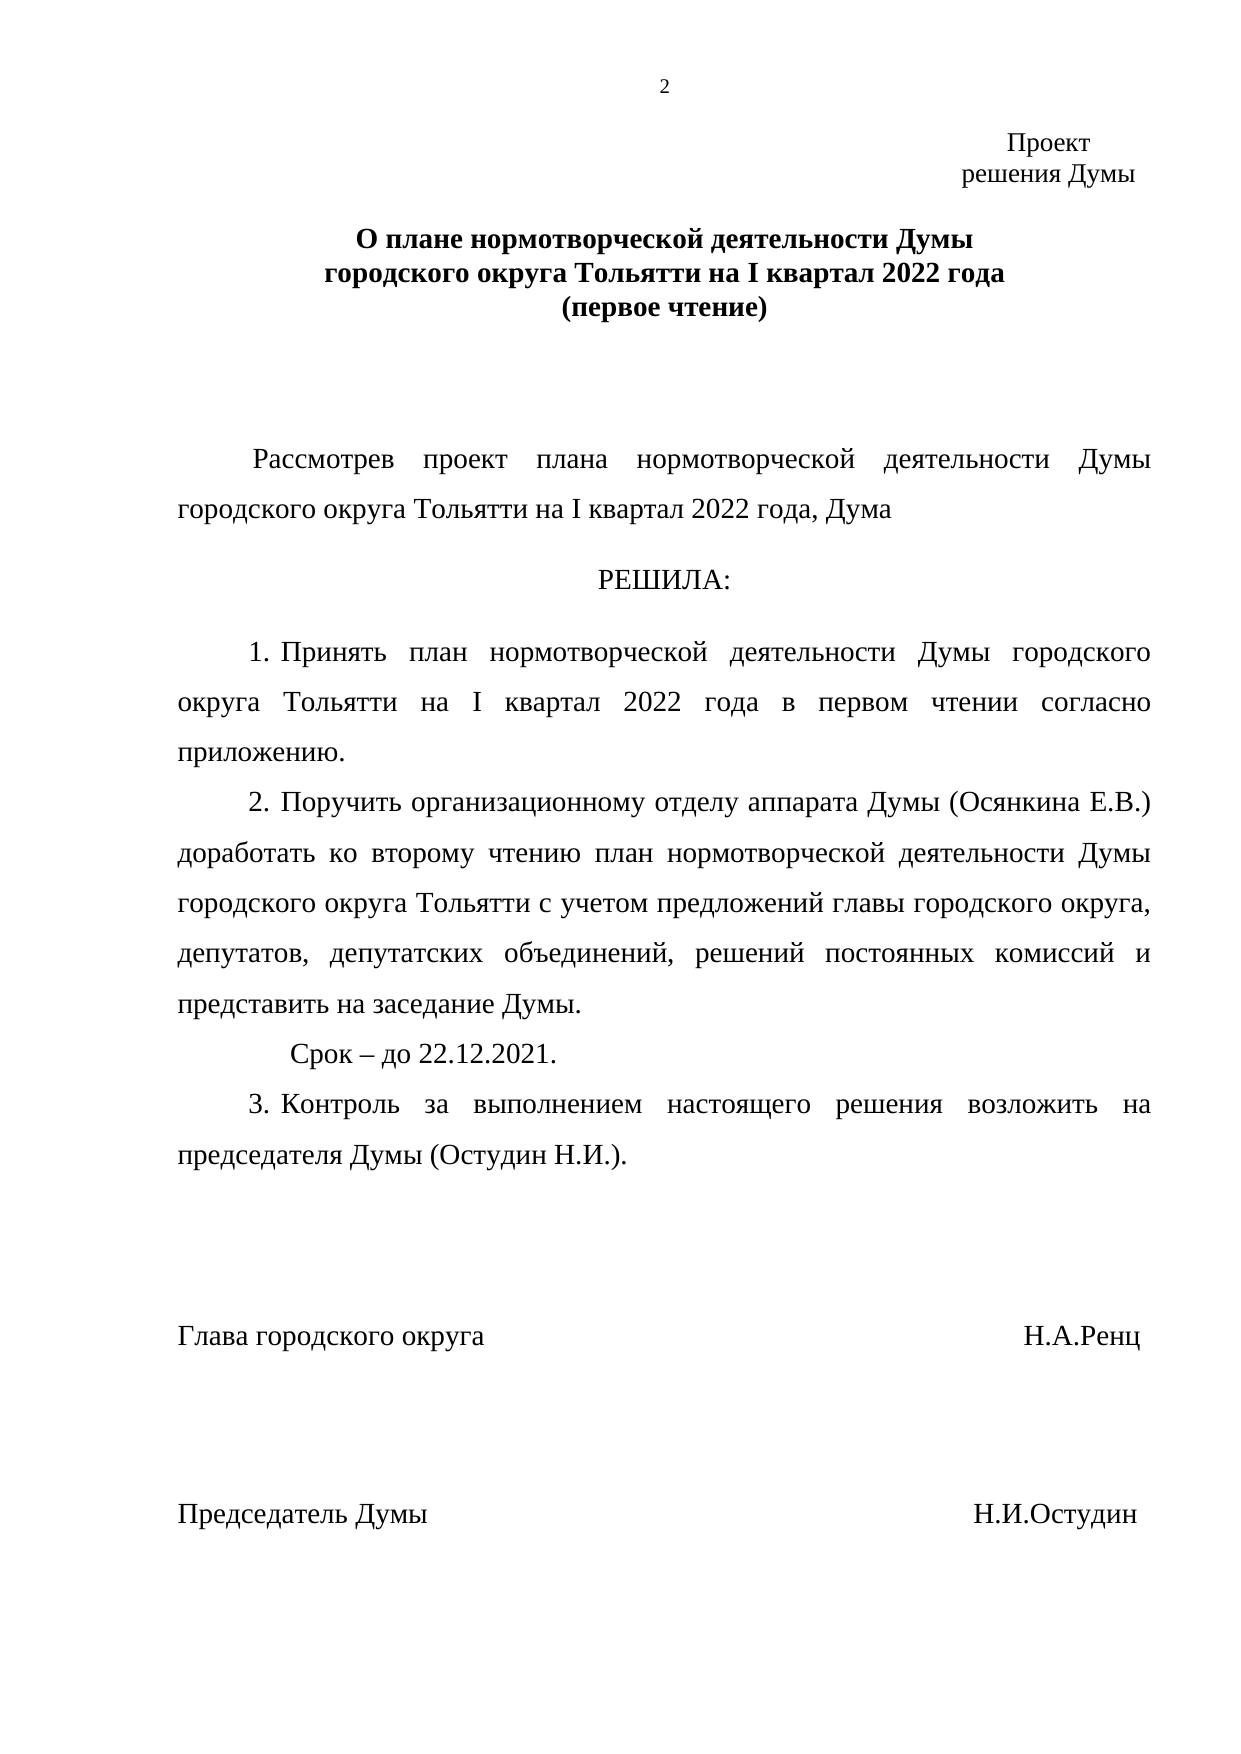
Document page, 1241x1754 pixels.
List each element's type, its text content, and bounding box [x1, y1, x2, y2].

text РЕШИЛА: [177, 562, 1152, 596]
text Рассмотрев проект плана нормотворческой деятельности Думы городского округа Тольятти на I квартал 2022 года, Дума [177, 441, 1152, 525]
text (первое чтение) [177, 289, 1152, 322]
text решения Думы [177, 157, 1152, 188]
text Глава городского округа Н.А.Ренц [177, 1318, 1152, 1351]
text Председатель Думы Н.И.Остудин [177, 1496, 1152, 1529]
text городского округа Тольятти на I квартал 2022 года [177, 255, 1152, 289]
text Срок – до 22.12.2021. [290, 1036, 1152, 1070]
list Поручить организационному отделу аппарата Думы (Осянкина Е.В.) доработать ко второму чтению план нормотворческой деятельности Думы городского округа Тольятти с учетом предложений главы городского округа, депутатов, депутатских объединений, решений постоянных комиссий и представить на заседание Думы. [177, 784, 1152, 1019]
list Контроль за выполнением настоящего решения возложить на председателя Думы (Остудин Н.И.). [177, 1086, 1152, 1170]
text О плане нормотворческой деятельности Думы [177, 222, 1152, 255]
text Проект [177, 126, 1152, 157]
list Принять план нормотворческой деятельности Думы городского округа Тольятти на I квартал 2022 года в первом чтении согласно приложению. [177, 634, 1152, 768]
